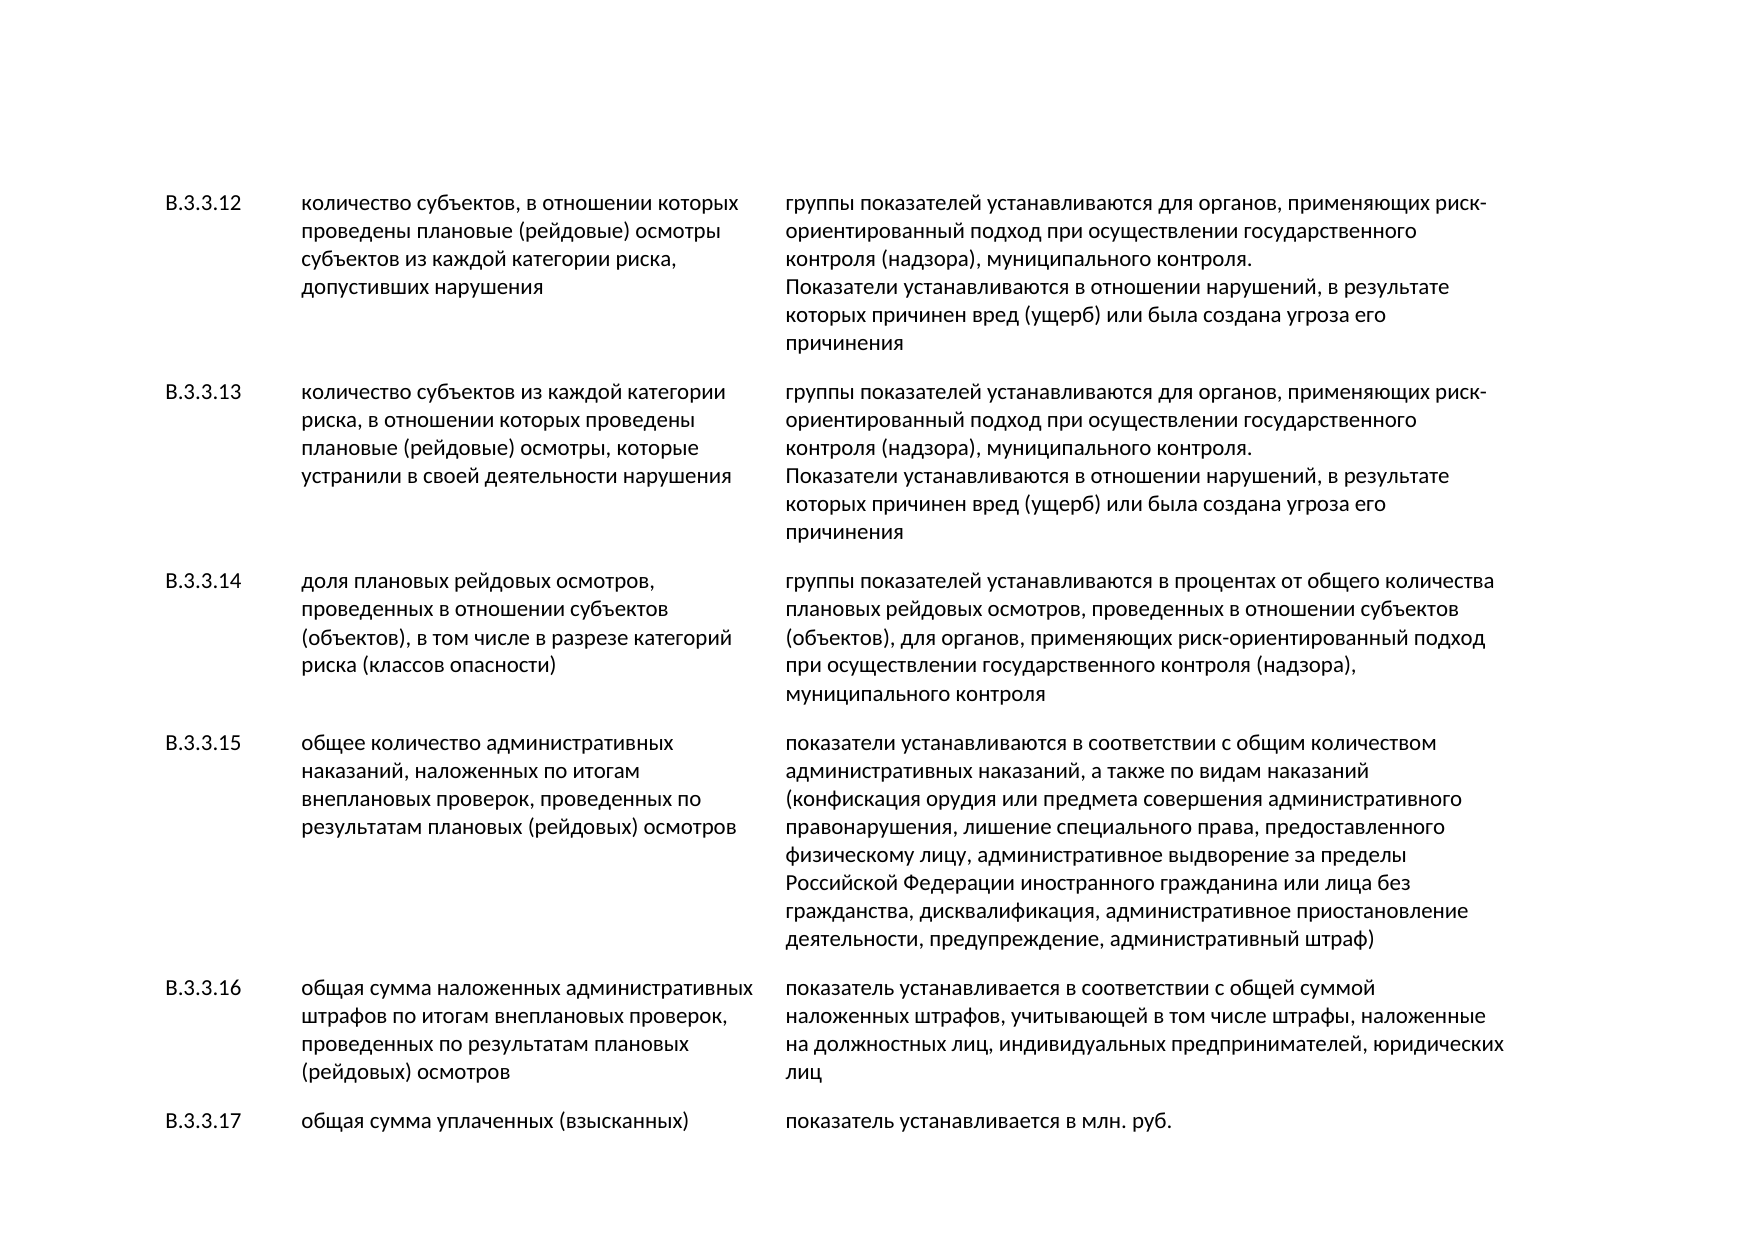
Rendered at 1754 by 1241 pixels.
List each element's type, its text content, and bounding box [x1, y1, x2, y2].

table_cell группы показателей устанавливаются для органов, применяющих риск-ориентированный подход при осуществлении государственного контроля (надзора), муниципального контроля. Показатели устанавливаются в отношении нарушений, в результате которых причинен вред (ущерб) или была создана угроза его причинения [779, 177, 1511, 367]
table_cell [295, 1096, 779, 1145]
table_cell В.3.3.16 [112, 963, 295, 1096]
table_cell В.3.3.13 [112, 367, 295, 556]
table_cell доля плановых рейдовых осмотров, проведенных в отношении субъектов (объектов), в том числе в разрезе категорий риска (классов опасности) [295, 556, 779, 717]
table_cell группы показателей устанавливаются для органов, применяющих риск-ориентированный подход при осуществлении государственного контроля (надзора), муниципального контроля. Показатели устанавливаются в отношении нарушений, в результате которых причинен вред (ущерб) или была создана угроза его причинения [779, 367, 1511, 556]
table_cell В.3.3.17 [112, 1096, 295, 1145]
table_cell показатель устанавливается в соответствии с общей суммой наложенных штрафов, учитывающей в том числе штрафы, наложенные на должностных лиц, индивидуальных предпринимателей, юридических лиц [779, 963, 1511, 1096]
table_cell В.3.3.12 [112, 177, 295, 367]
table_cell В.3.3.14 [112, 556, 295, 717]
table_cell количество субъектов из каждой категории риска, в отношении которых проведены плановые (рейдовые) осмотры, которые устранили в своей деятельности нарушения [295, 367, 779, 556]
table_cell В.3.3.15 [112, 717, 295, 963]
table_cell общее количество административных наказаний, наложенных по итогам внеплановых проверок, проведенных по результатам плановых (рейдовых) осмотров [295, 717, 779, 963]
table_cell группы показателей устанавливаются в процентах от общего количества плановых рейдовых осмотров, проведенных в отношении субъектов (объектов), для органов, применяющих риск-ориентированный подход при осуществлении государственного контроля (надзора), муниципального контроля [779, 556, 1511, 717]
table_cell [779, 1096, 1511, 1145]
table_cell количество субъектов, в отношении которых проведены плановые (рейдовые) осмотры субъектов из каждой категории риска, допустивших нарушения [295, 177, 779, 367]
table_cell общая сумма наложенных административных штрафов по итогам внеплановых проверок, проведенных по результатам плановых (рейдовых) осмотров [295, 963, 779, 1096]
table_cell показатели устанавливаются в соответствии с общим количеством административных наказаний, а также по видам наказаний (конфискация орудия или предмета совершения административного правонарушения, лишение специального права, предоставленного физическому лицу, административное выдворение за пределы Российской Федерации иностранного гражданина или лица без гражданства, дисквалификация, административное приостановление деятельности, предупреждение, административный штраф) [779, 717, 1511, 963]
